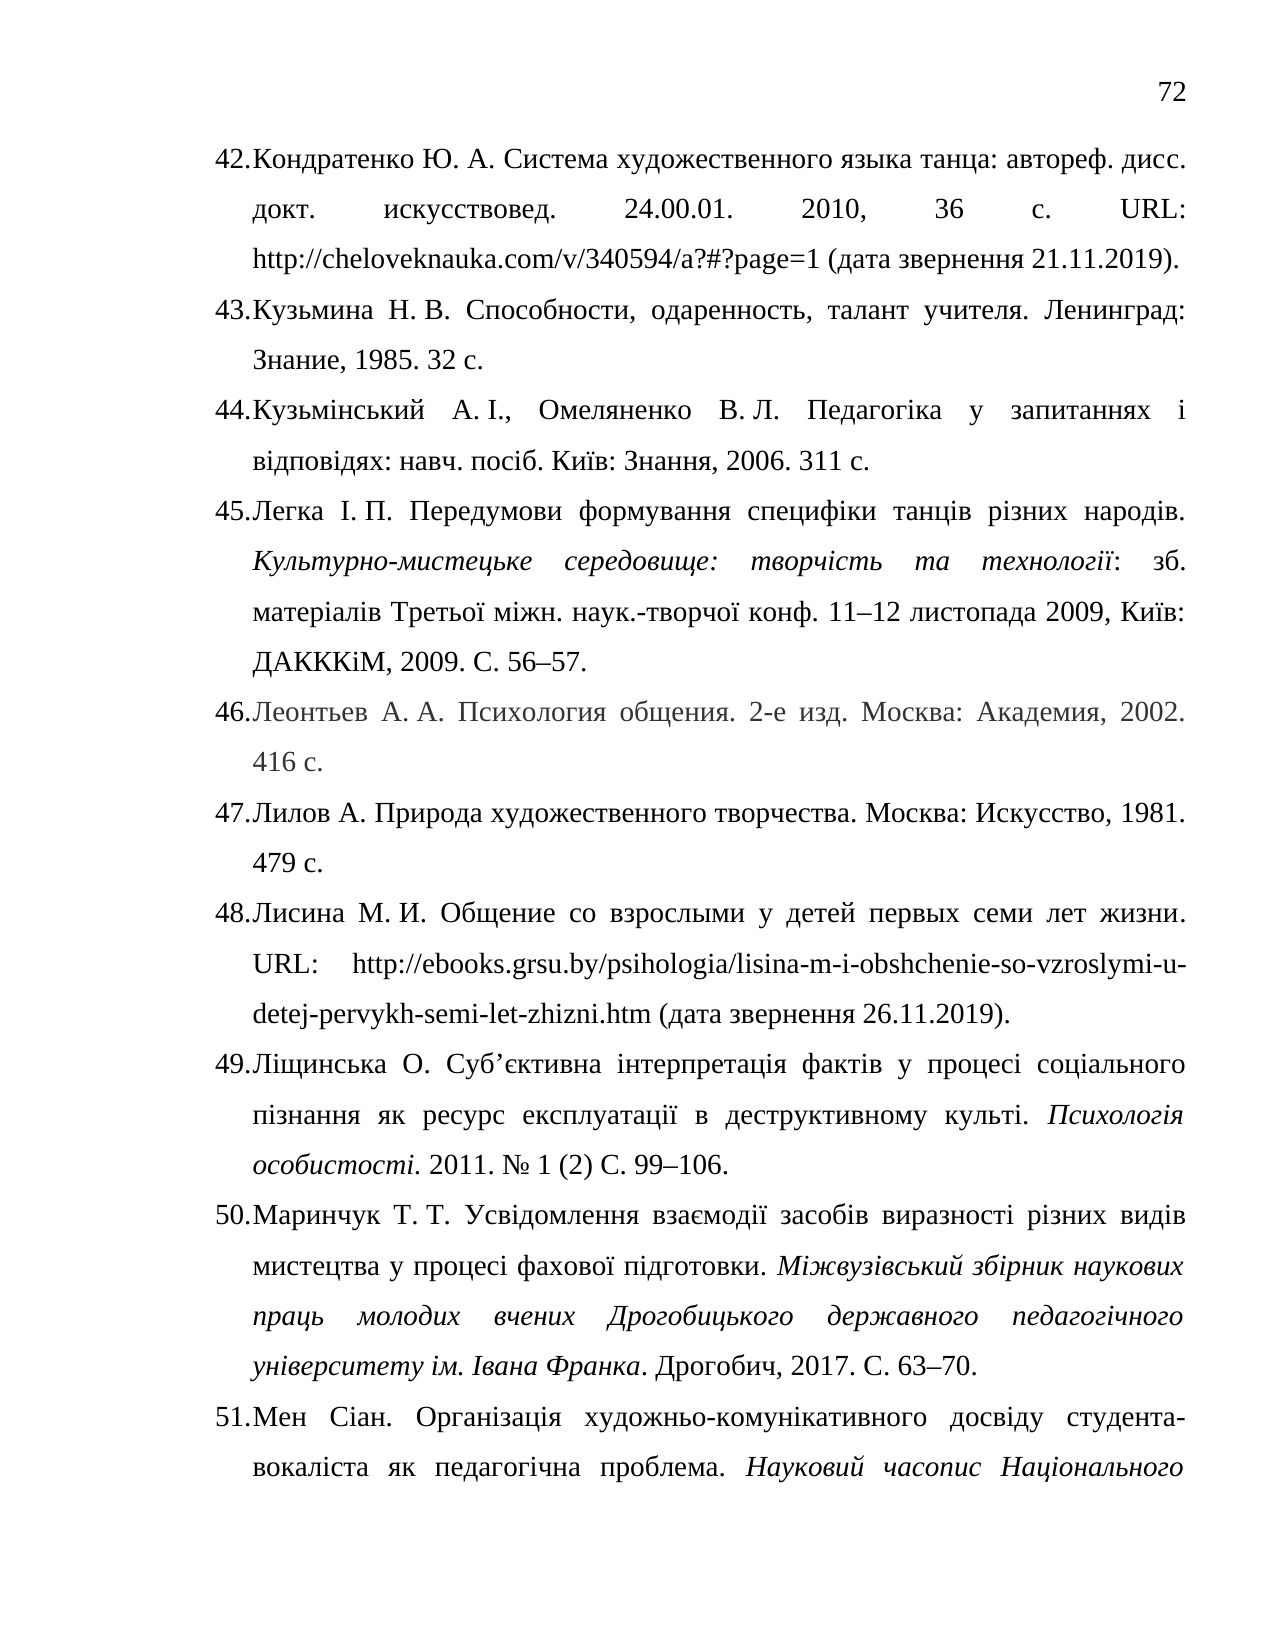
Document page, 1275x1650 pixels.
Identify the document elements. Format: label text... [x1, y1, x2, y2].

list Кузьмина Н. В. Способности, одаренность, талант учителя. Ленинград: Знание, 1985. 32 с. [215, 292, 1186, 376]
list Легка І. П. Передумови формування специфіки танців різних народів. Культурно-мистецьке середовище: творчість та технології: зб. матеріалів Третьої міжн. наук.-творчої конф. 11–12 листопада 2009, Київ: ДАКККіМ, 2009. С. 56–57. [215, 493, 1186, 677]
list Маринчук Т. Т. Усвідомлення взаємодії засобів виразності різних видів мистецтва у процесі фахової підготовки. Міжвузівський збірник наукових праць молодих вчених Дрогобицького державного педагогічного університету ім. Івана Франка. Дрогобич, 2017. С. 63–70. [215, 1197, 1186, 1382]
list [215, 1399, 1186, 1482]
list Кондратенко Ю. А. Система художественного языка танца: автореф. дисс. докт. искусствовед. 24.00.01. 2010, 36 с. URL: http://cheloveknauka.com/v/340594/a?#?page=1 (дата звернення 21.11.2019). [215, 141, 1186, 275]
list Лисина М. И. Общение со взрослыми у детей первых семи лет жизни. URL: http://ebooks.grsu.by/psihologia/lisina-m-i-obshchenie-so-vzroslymi-u-detej-pervykh-semi-let-zhizni.htm (дата звернення 26.11.2019). [215, 896, 1186, 1030]
list Кузьмінський А. І., Омеляненко В. Л. Педагогіка у запитаннях і відповідях: навч. посіб. Київ: Знання, 2006. 311 с. [215, 392, 1186, 476]
list Ліщинська О. Суб’єктивна інтерпретація фактів у процесі соціального пізнання як ресурс експлуатації в деструктивному культі. Психологія особистості. 2011. № 1 (2) С. 99–106. [215, 1046, 1186, 1181]
list Лилов А. Природа художественного творчества. Москва: Искусство, 1981. 479 с. [215, 795, 1186, 879]
list Леонтьев А. А. Психология общения. 2-е изд. Москва: Академия, 2002. 416 с. [215, 694, 1186, 778]
